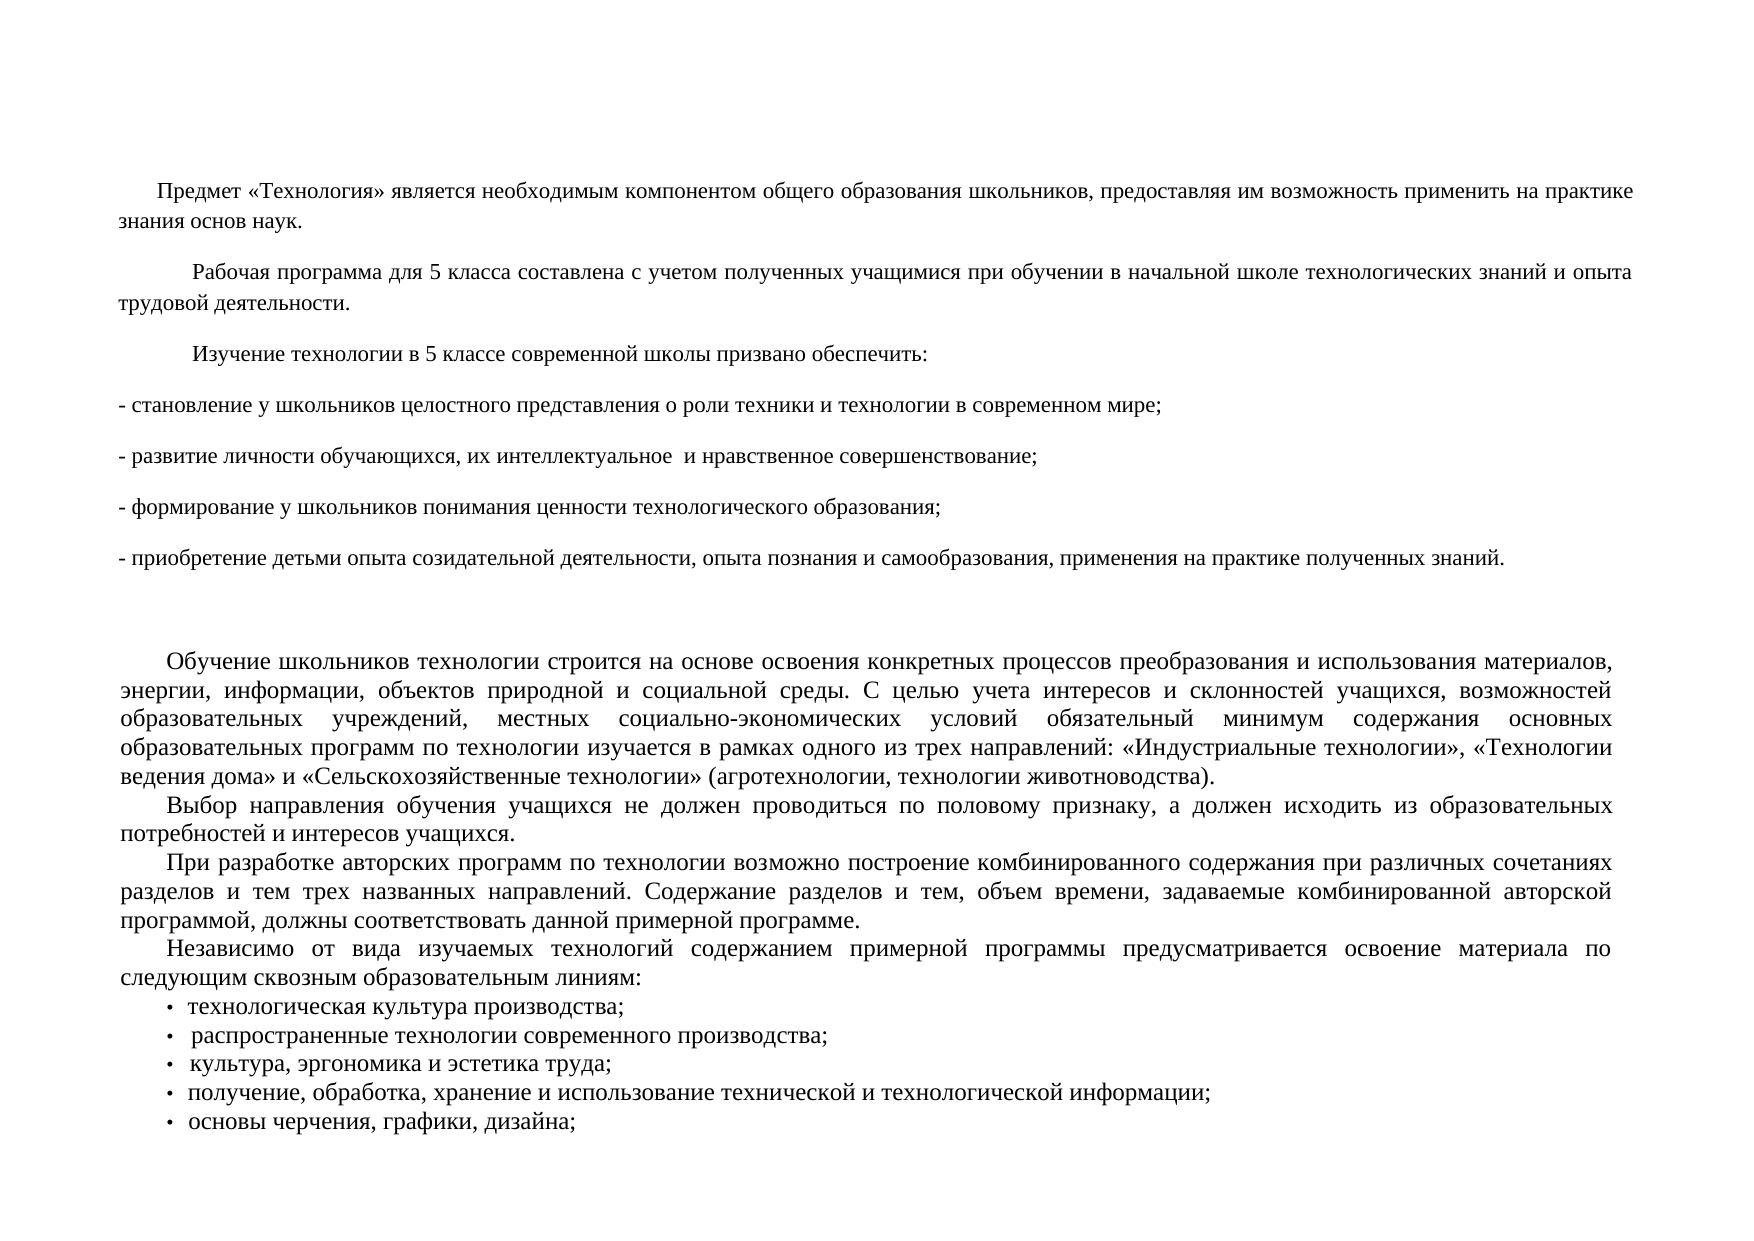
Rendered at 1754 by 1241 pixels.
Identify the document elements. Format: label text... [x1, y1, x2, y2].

text Независимо от вида изучаемых технологий содержанием примерной программы предусматривается освоение материала по следующим сквозным образовательным линиям: [120, 933, 1613, 991]
text - развитие личности обучающихся, их интеллектуальное и нравственное совершенствование; [118, 442, 1636, 468]
list основы черчения, графики, дизайна; [120, 1106, 1636, 1135]
text - приобретение детьми опыта созидательной деятельности, опыта познания и самообразования, применения на практике полученных знаний. [118, 544, 1636, 570]
text Обучение школьников технологии строится на основе освоения конкретных процессов преобразования и использования материалов, энергии, информации, объектов природной и социальной среды. С целью учета интересов и склонностей учащихся, возможностей образовательных учреждений, местных социально-экономических условий обязательный минимум содержания основных образовательных программ по технологии изучается в рамках одного из трех направлений: «Индустриальные технологии», «Технологии ведения дома» и «Сельскохозяйственные технологии» (агротехнологии, технологии животноводства). [120, 646, 1613, 790]
text Изучение технологии в 5 классе современной школы призвано обеспечить: [118, 340, 1636, 366]
list получение, обработка, хранение и использование технической и технологической информации; [120, 1077, 1613, 1106]
list распространенные технологии современного производства; [120, 1020, 1613, 1048]
text При разработке авторских программ по технологии возможно построение комбинированного содержания при различных сочетаниях разделов и тем трех названных направлений. Содержание разделов и тем, объем времени, задаваемые комбинированной авторской программой, должны соответствовать данной примерной программе. [120, 847, 1613, 933]
text - становление у школьников целостного представления о роли техники и технологии в современном мире; [118, 391, 1636, 417]
list культура, эргономика и эстетика труда; [120, 1048, 1636, 1077]
text Выбор направления обучения учащихся не должен проводиться по половому признаку, а должен исходить из образовательных потребностей и интересов учащихся. [120, 790, 1613, 847]
text - формирование у школьников понимания ценности технологического образования; [118, 493, 1636, 519]
list технологическая культура производства; [120, 991, 1636, 1020]
text Рабочая программа для 5 класса составлена с учетом полученных учащимися при обучении в начальной школе технологических знаний и опыта трудовой деятельности. [118, 258, 1636, 315]
text Предмет «Технология» является необходимым компонентом общего образования школьников, предоставляя им возможность применить на практике знания основ наук. [118, 177, 1636, 234]
